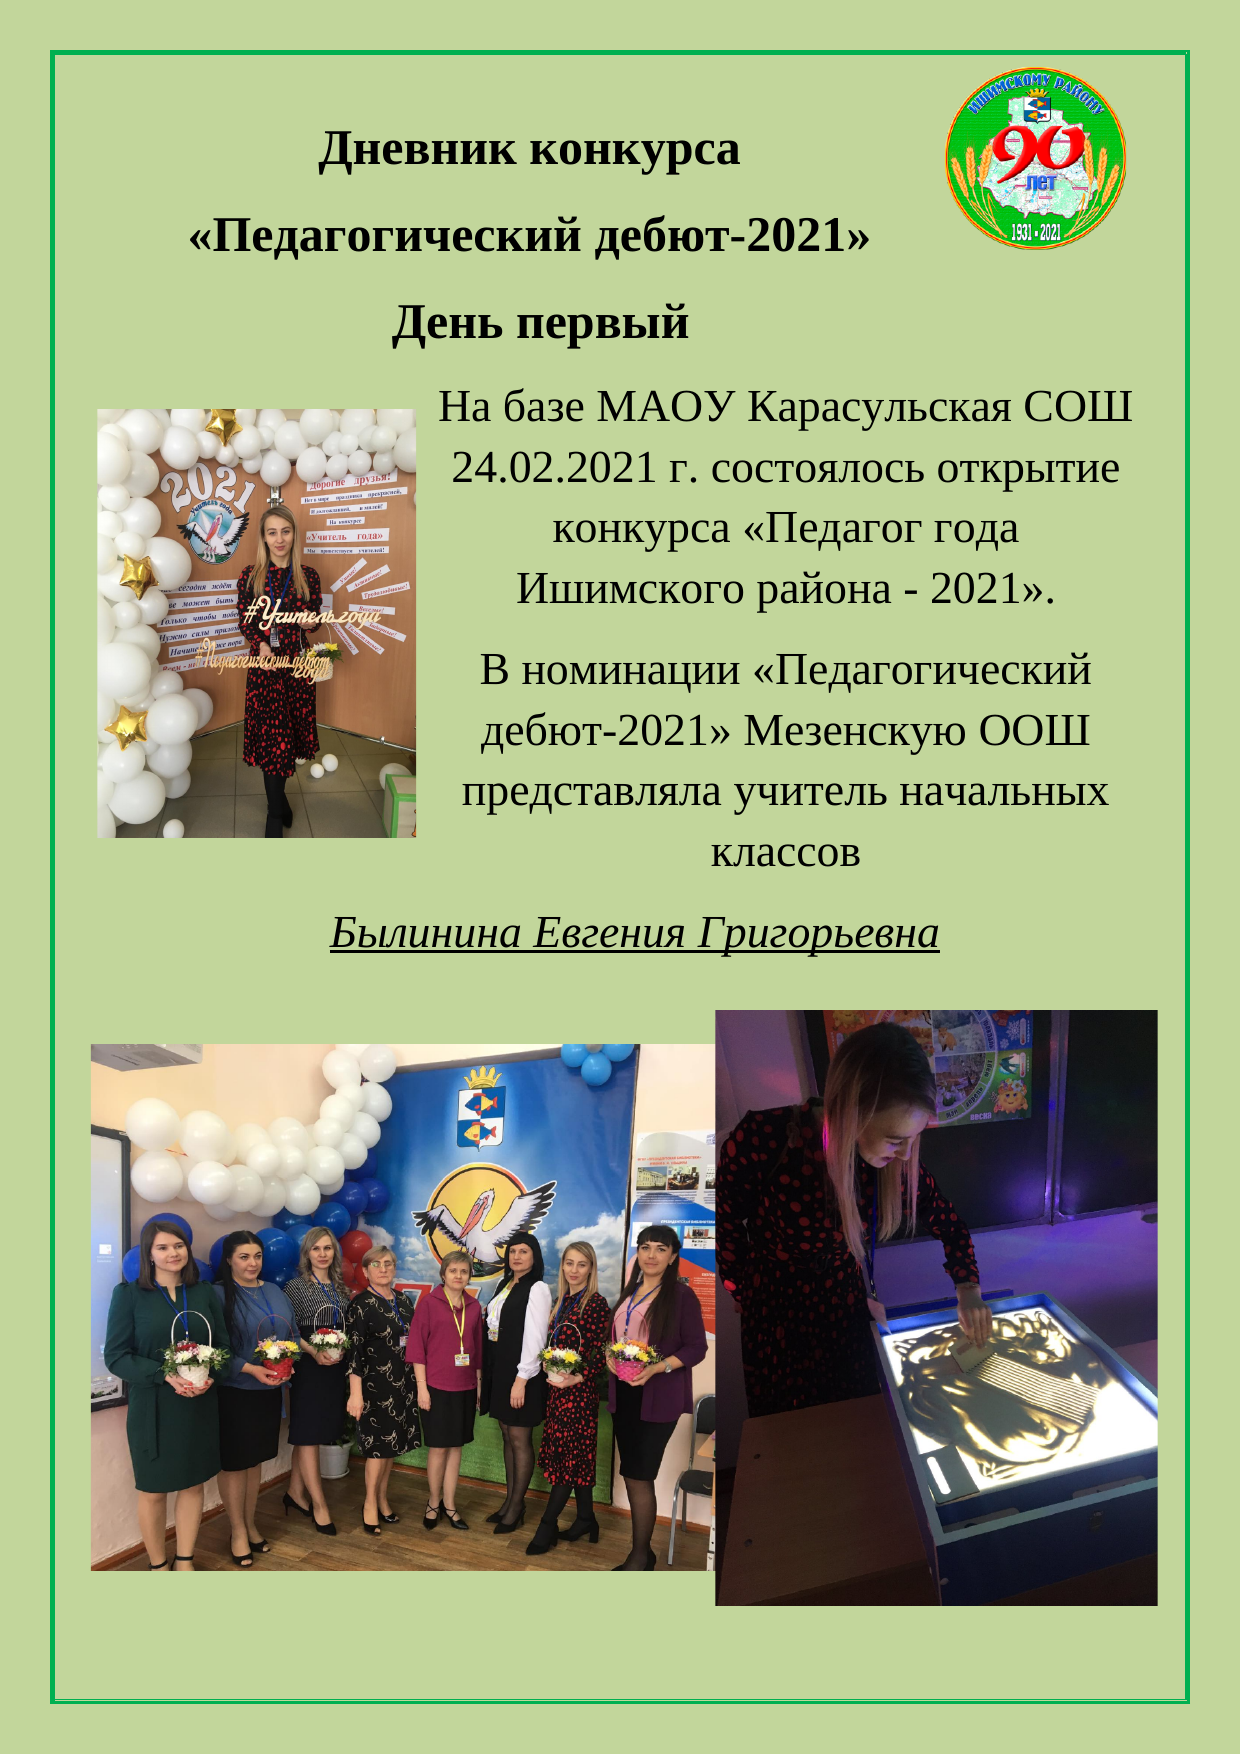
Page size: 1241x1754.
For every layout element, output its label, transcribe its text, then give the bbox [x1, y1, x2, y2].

text На базе МАОУ Карасульская СОШ 24.02.2021 г. состоялось открытие конкурса «Педагог года Ишимского района - 2021». [133, 379, 1137, 613]
text «Педагогический дебют-2021» [133, 205, 1137, 262]
text Былинина Евгения Григорьевна [133, 904, 1137, 957]
picture [97, 409, 416, 838]
text День первый [133, 292, 1137, 349]
text В номинации «Педагогический дебют-2021» Мезенскую ООШ представляла учитель начальных классов [133, 642, 1137, 876]
picture [944, 67, 1127, 250]
picture [89, 1010, 1158, 1604]
text Дневник конкурса [133, 118, 944, 176]
